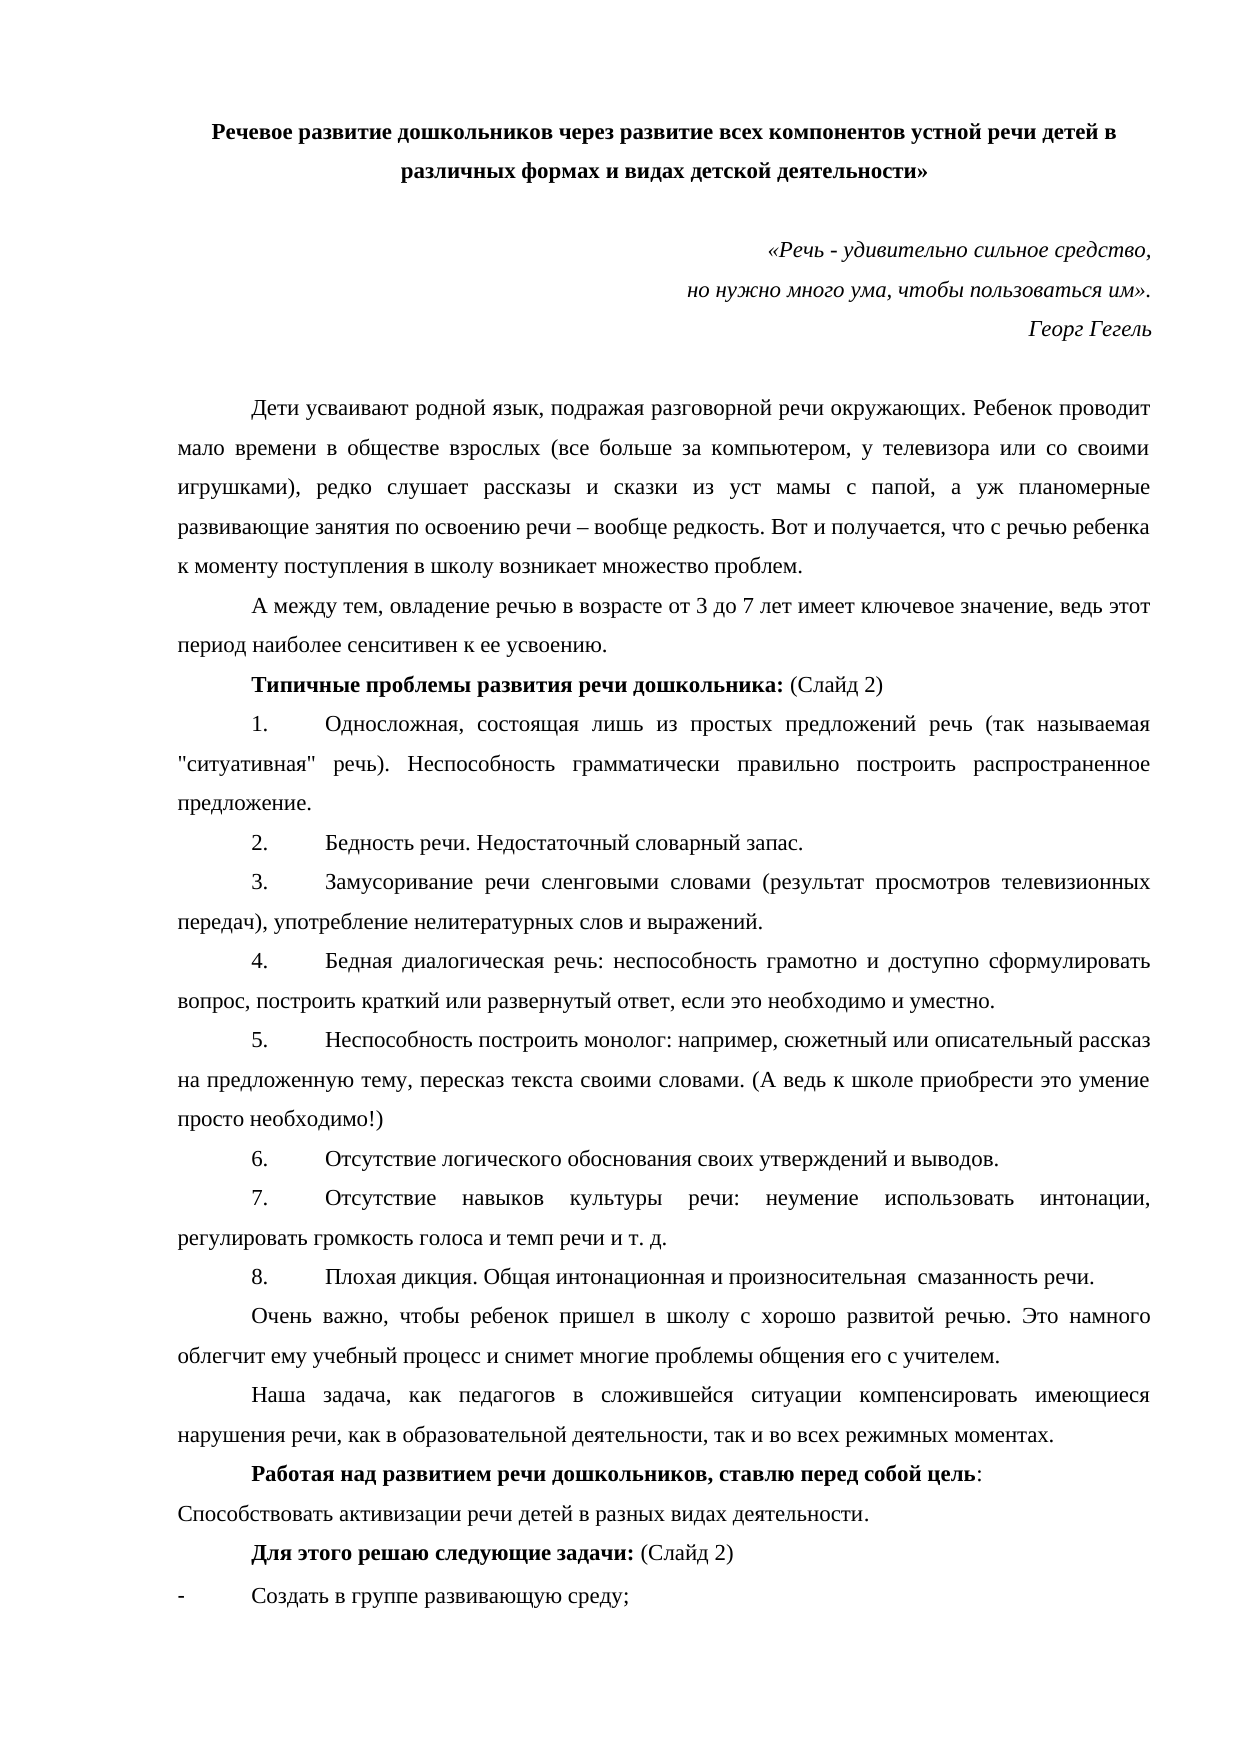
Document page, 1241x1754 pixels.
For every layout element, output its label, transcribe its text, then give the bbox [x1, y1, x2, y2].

text «Речь - удивительно сильное средство, [177, 237, 1152, 263]
text 3. Замусоривание речи сленговыми словами (результат просмотров телевизионных передач), употребление нелитературных слов и выражений. [177, 868, 1152, 934]
text 1. Односложная, состоящая лишь из простых предложений речь (так называемая "ситуативная" речь). Неспособность грамматически правильно построить распространенное предложение. [177, 710, 1152, 816]
text А между тем, овладение речью в возрасте от 3 до 7 лет имеет ключевое значение, ведь этот период наиболее сенситивен к ее усвоению. [177, 592, 1152, 658]
text Работая над развитием речи дошкольников, ставлю перед собой цель: [177, 1460, 1152, 1487]
text Типичные проблемы развития речи дошкольника: (Слайд 2) [177, 671, 1152, 697]
text но нужно много ума, чтобы пользоваться им». [177, 276, 1152, 302]
text Георг Гегель [177, 316, 1152, 342]
text 6. Отсутствие логического обоснования своих утверждений и выводов. [177, 1144, 1152, 1171]
text 5. Неспособность построить монолог: например, сюжетный или описательный рассказ на предложенную тему, пересказ текста своими словами. (А ведь к школе приобрести это умение просто необходимо!) [177, 1026, 1152, 1131]
list Создать в группе развивающую среду; [177, 1579, 1152, 1610]
text 4. Бедная диалогическая речь: неспособность грамотно и доступно сформулировать вопрос, построить краткий или развернутый ответ, если это необходимо и уместно. [177, 947, 1152, 1013]
text Дети усваивают родной язык, подражая разговорной речи окружающих. Ребенок проводит мало времени в обществе взрослых (все больше за компьютером, у телевизора или со своими игрушками), редко слушает рассказы и сказки из уст мамы с папой, а уж планомерные развивающие занятия по освоению речи – вообще редкость. Вот и получается, что с речью ребенка к моменту поступления в школу возникает множество проблем. [177, 394, 1152, 579]
text Для этого решаю следующие задачи: (Слайд 2) [177, 1539, 1152, 1566]
text Способствовать активизации речи детей в разных видах деятельности. [177, 1500, 1152, 1526]
text 7. Отсутствие навыков культуры речи: неумение использовать интонации, регулировать громкость голоса и темп речи и т. д. [177, 1184, 1152, 1250]
text 8. Плохая дикция. Общая интонационная и произносительная смазанность речи. [177, 1263, 1152, 1289]
text Наша задача, как педагогов в сложившейся ситуации компенсировать имеющиеся нарушения речи, как в образовательной деятельности, так и во всех режимных моментах. [177, 1381, 1152, 1447]
text 2. Бедность речи. Недостаточный словарный запас. [177, 829, 1152, 855]
text Очень важно, чтобы ребенок пришел в школу с хорошо развитой речью. Это намного облегчит ему учебный процесс и снимет многие проблемы общения его с учителем. [177, 1302, 1152, 1368]
text Речевое развитие дошкольников через развитие всех компонентов устной речи детей в различных формах и видах детской деятельности» [177, 118, 1152, 184]
